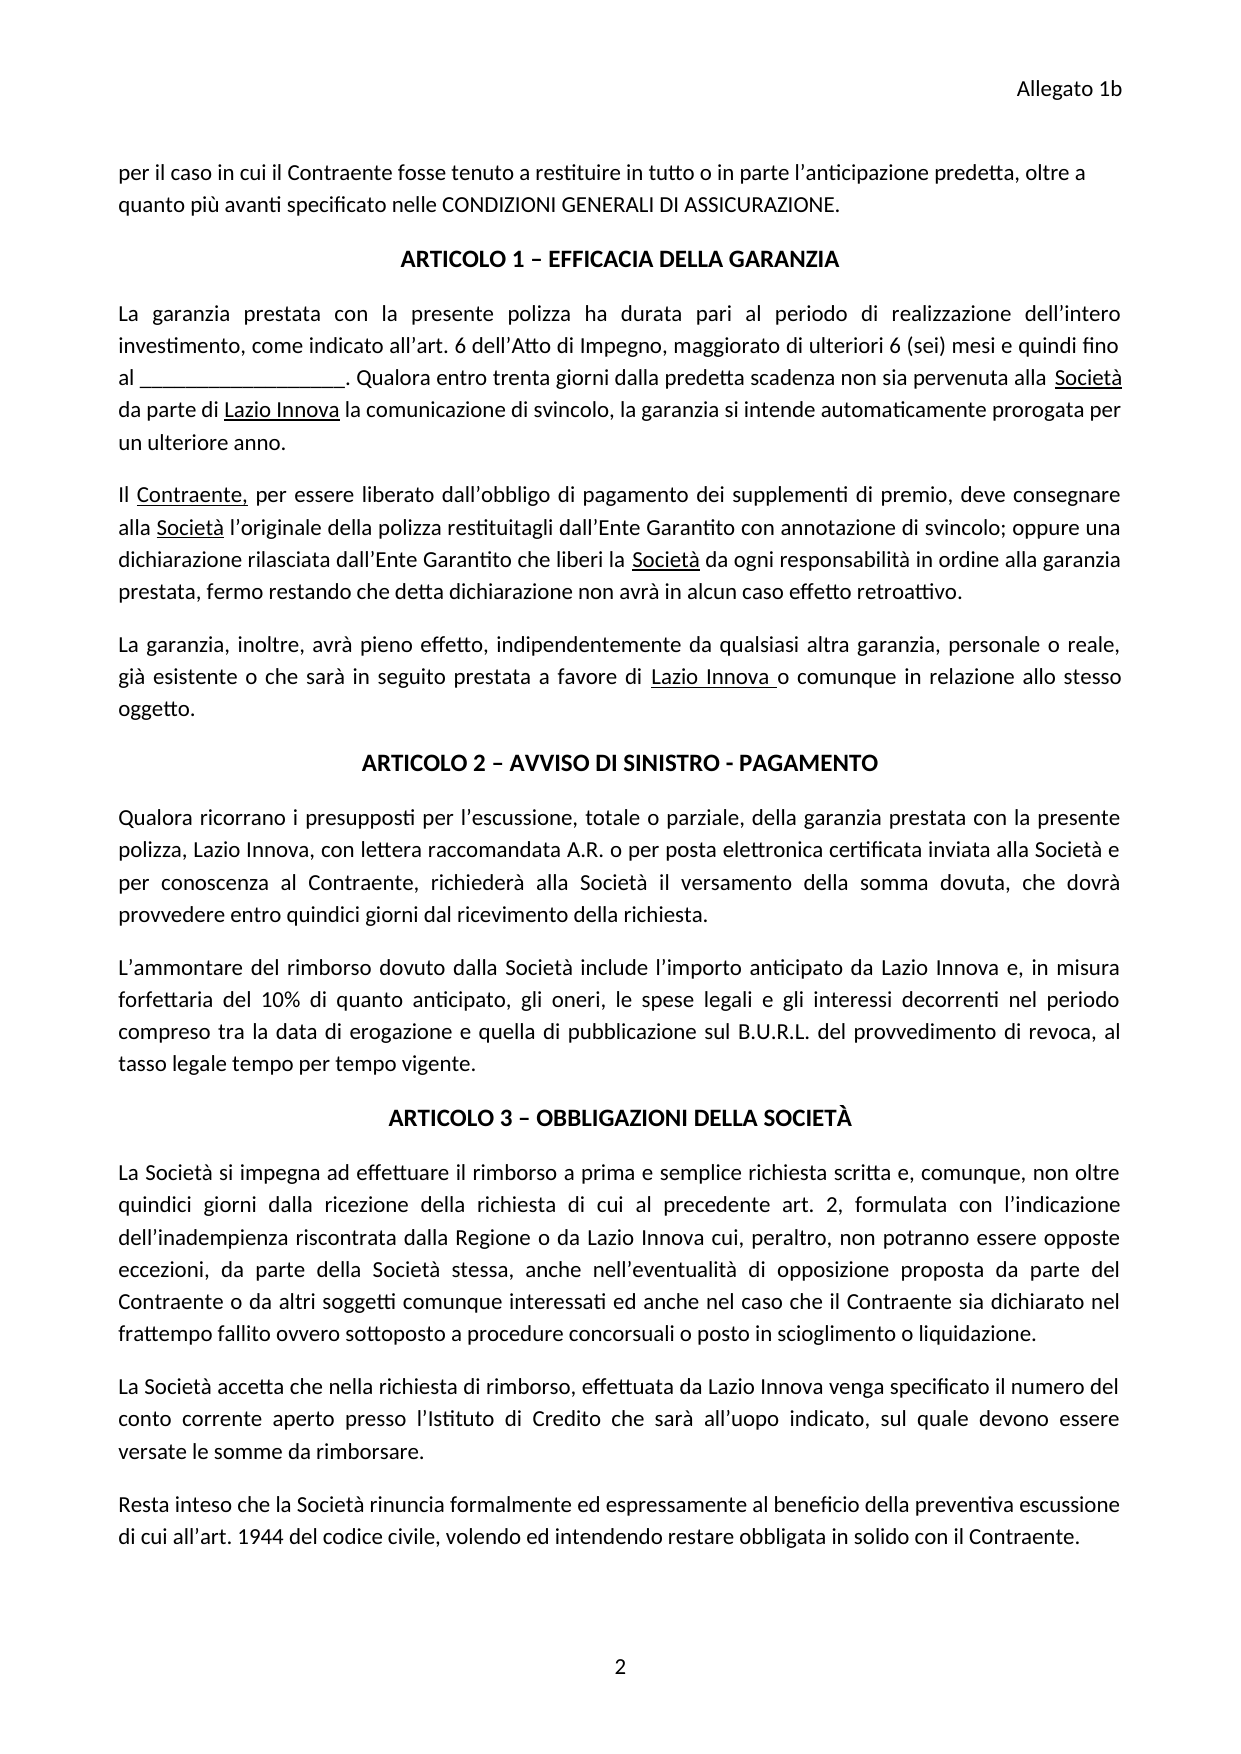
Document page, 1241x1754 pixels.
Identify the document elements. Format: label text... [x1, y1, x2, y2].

text Qualora ricorrano i presupposti per l’escussione, totale o parziale, della garanzia prestata con la presente polizza, Lazio Innova, con lettera raccomandata A.R. o per posta elettronica certificata inviata alla Società e per conoscenza al Contraente, richiederà alla Società il versamento della somma dovuta, che dovrà provvedere entro quindici giorni dal ricevimento della richiesta. [118, 803, 1122, 928]
text Resta inteso che la Società rinuncia formalmente ed espressamente al beneficio della preventiva escussione di cui all’art. 1944 del codice civile, volendo ed intendendo restare obbligata in solido con il Contraente. [118, 1490, 1122, 1550]
text La garanzia, inoltre, avrà pieno effetto, indipendentemente da qualsiasi altra garanzia, personale o reale, già esistente o che sarà in seguito prestata a favore di Lazio Innova o comunque in relazione allo stesso oggetto. [118, 630, 1122, 723]
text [118, 158, 1122, 218]
text ARTICOLO 1 – EFFICACIA DELLA GARANZIA [118, 243, 1122, 273]
text Il Contraente, per essere liberato dall’obbligo di pagamento dei supplementi di premio, deve consegnare alla Società l’originale della polizza restituitagli dall’Ente Garantito con annotazione di svincolo; oppure una dichiarazione rilasciata dall’Ente Garantito che liberi la Società da ogni responsabilità in ordine alla garanzia prestata, fermo restando che detta dichiarazione non avrà in alcun caso effetto retroattivo. [118, 481, 1122, 605]
text La Società accetta che nella richiesta di rimborso, effettuata da Lazio Innova venga specificato il numero del conto corrente aperto presso l’Istituto di Credito che sarà all’uopo indicato, sul quale devono essere versate le somme da rimborsare. [118, 1372, 1122, 1465]
text La Società si impegna ad effettuare il rimborso a prima e semplice richiesta scritta e, comunque, non oltre quindici giorni dalla ricezione della richiesta di cui al precedente art. 2, formulata con l’indicazione dell’inadempienza riscontrata dalla Regione o da Lazio Innova cui, peraltro, non potranno essere opposte eccezioni, da parte della Società stessa, anche nell’eventualità di opposizione proposta da parte del Contraente o da altri soggetti comunque interessati ed anche nel caso che il Contraente sia dichiarato nel frattempo fallito ovvero sottoposto a procedure concorsuali o posto in scioglimento o liquidazione. [118, 1158, 1122, 1347]
text L’ammontare del rimborso dovuto dalla Società include l’importo anticipato da Lazio Innova e, in misura forfettaria del 10% di quanto anticipato, gli oneri, le spese legali e gli interessi decorrenti nel periodo compreso tra la data di erogazione e quella di pubblicazione sul B.U.R.L. del provvedimento di revoca, al tasso legale tempo per tempo vigente. [118, 953, 1122, 1078]
text La garanzia prestata con la presente polizza ha durata pari al periodo di realizzazione dell’intero investimento, come indicato all’art. 6 dell’Atto di Impegno, maggiorato di ulteriori 6 (sei) mesi e quindi fino al __________________. Qualora entro trenta giorni dalla predetta scadenza non sia pervenuta alla Società da parte di Lazio Innova la comunicazione di svincolo, la garanzia si intende automaticamente prorogata per un ulteriore anno. [118, 299, 1122, 456]
text ARTICOLO 2 – AVVISO DI SINISTRO - PAGAMENTO [118, 748, 1122, 778]
text ARTICOLO 3 – OBBLIGAZIONI DELLA SOCIETÀ [118, 1103, 1122, 1133]
